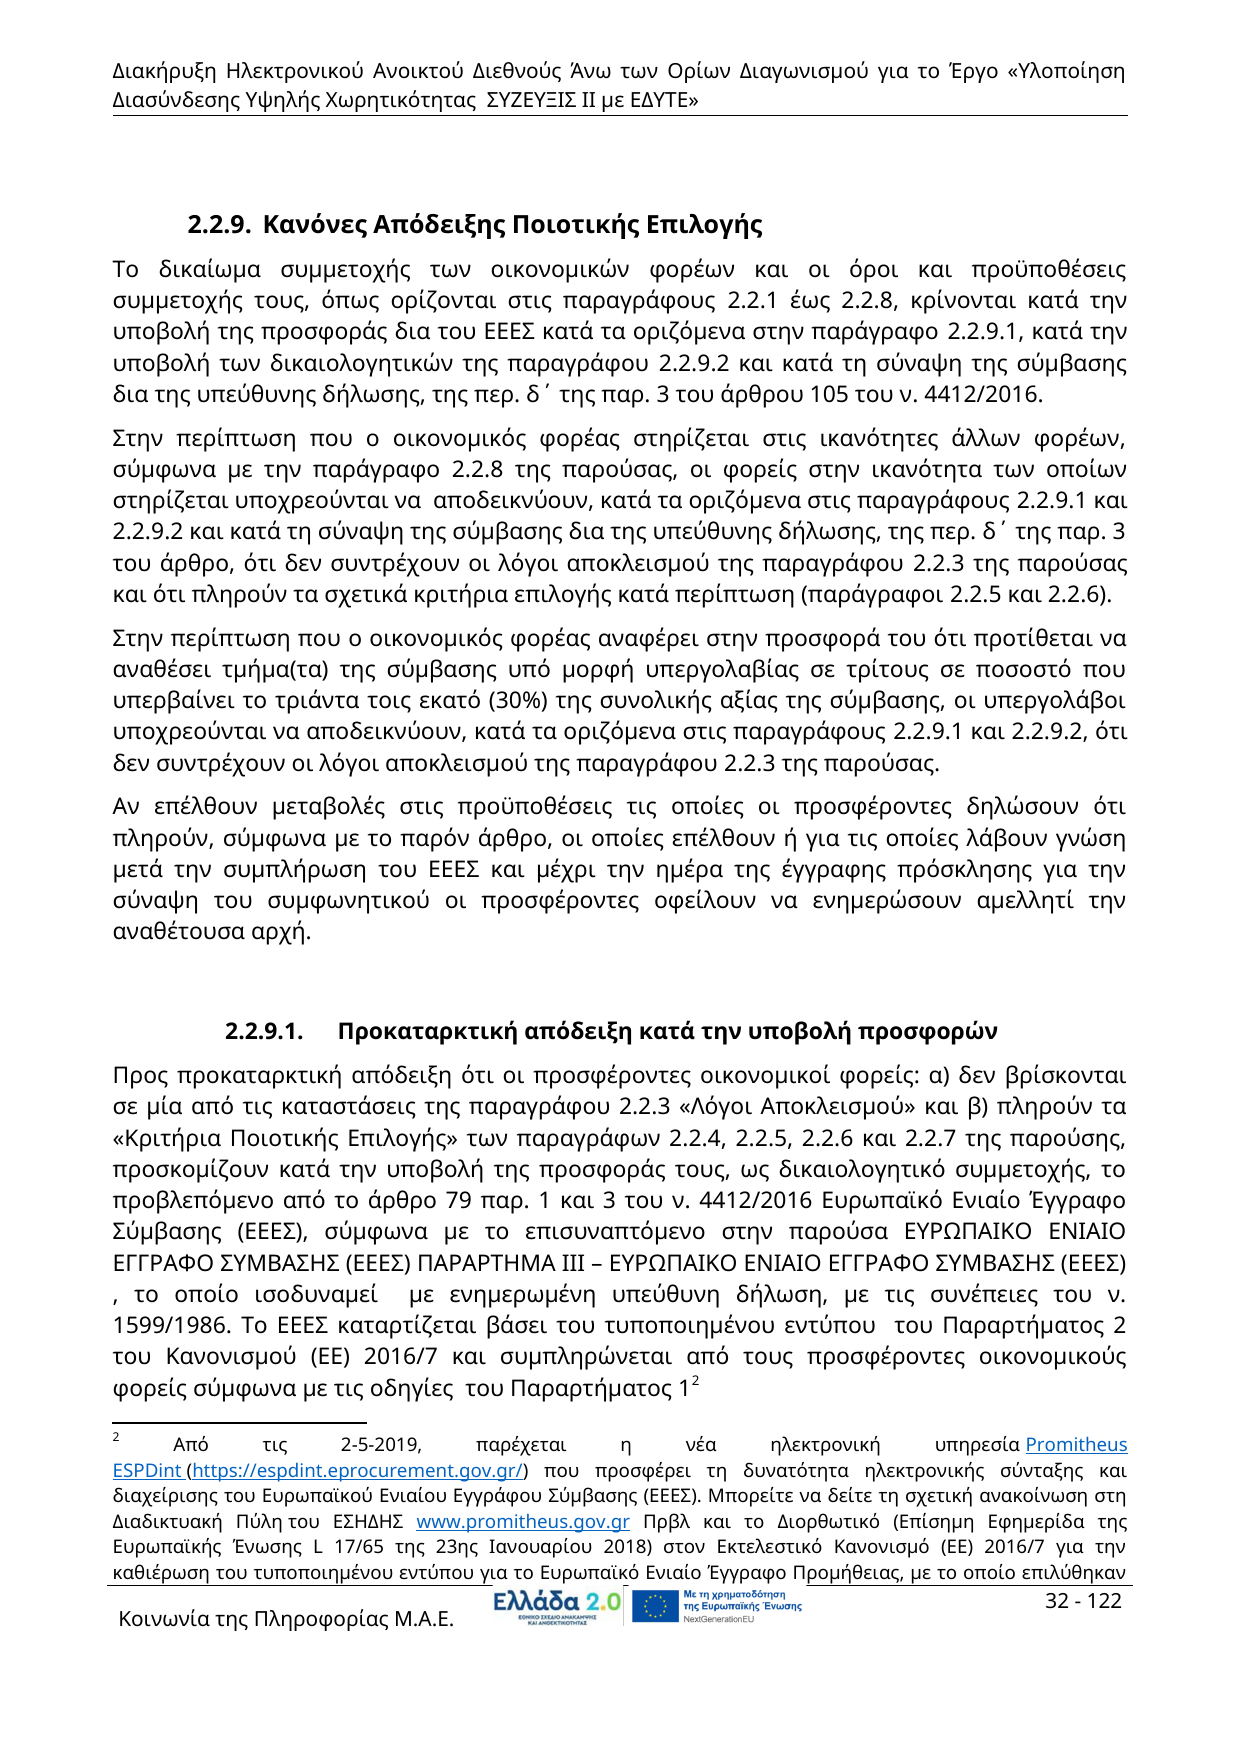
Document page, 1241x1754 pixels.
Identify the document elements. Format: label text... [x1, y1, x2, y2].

subtitle Προκαταρκτική απόδειξη κατά την υποβολή προσφορών [225, 1015, 1128, 1047]
subtitle Κανόνες Απόδειξης Ποιοτικής Επιλογής [187, 206, 1128, 240]
text Προς προκαταρκτική απόδειξη ότι οι προσφέροντες οικονομικοί φορείς: α) δεν βρίσκονται σε μία από τις καταστάσεις της παραγράφου 2.2.3 «Λόγοι Αποκλεισμού» και β) πληρούν τα «Κριτήρια Ποιοτικής Επιλογής» των παραγράφων 2.2.4, 2.2.5, 2.2.6 και 2.2.7 της παρούσης, προσκομίζουν κατά την υποβολή της προσφοράς τους, ως δικαιολογητικό συμμετοχής, το προβλεπόμενο από το άρθρο 79 παρ. 1 και 3 του ν. 4412/2016 Ευρωπαϊκό Ενιαίο Έγγραφο Σύμβασης (ΕΕΕΣ), σύμφωνα με το επισυναπτόμενο στην παρούσα ΕΥΡΩΠΑΙΚΟ ΕΝΙΑΙΟ ΕΓΓΡΑΦΟ ΣΥΜΒΑΣΗΣ (ΕΕΕΣ) ΠΑΡΑΡΤΗΜΑ ΙΙI – ΕΥΡΩΠΑΙΚΟ ΕΝΙΑΙΟ ΕΓΓΡΑΦΟ ΣΥΜΒΑΣΗΣ (ΕΕΕΣ) , το οποίο ισοδυναμεί με ενημερωμένη υπεύθυνη δήλωση, με τις συνέπειες του ν. 1599/1986. Το ΕΕΕΣ καταρτίζεται βάσει του τυποποιημένου εντύπου του Παραρτήματος 2 του Κανονισμού (ΕΕ) 2016/7 και συμπληρώνεται από τους προσφέροντες οικονομικούς φορείς σύμφωνα με τις οδηγίες του Παραρτήματος 1 [112, 1059, 1128, 1403]
picture [492, 1585, 807, 1626]
text Στην περίπτωση που o οικονομικός φορέας αναφέρει στην προσφορά του ότι προτίθεται να αναθέσει τμήμα(τα) της σύμβασης υπό μορφή υπεργολαβίας σε τρίτους σε ποσοστό που υπερβαίνει το τριάντα τοις εκατό (30%) της συνολικής αξίας της σύμβασης, οι υπεργολάβοι υποχρεούνται να αποδεικνύουν, κατά τα οριζόμενα στις παραγράφους 2.2.9.1 και 2.2.9.2, ότι δεν συντρέχουν οι λόγοι αποκλεισμού της παραγράφου 2.2.3 της παρούσας. [112, 622, 1128, 778]
text Αν επέλθουν μεταβολές στις προϋποθέσεις τις οποίες οι προσφέροντες δηλώσουν ότι πληρούν, σύμφωνα με το παρόν άρθρο, οι οποίες επέλθουν ή για τις οποίες λάβουν γνώση μετά την συμπλήρωση του ΕΕΕΣ και μέχρι την ημέρα της έγγραφης πρόσκλησης για την σύναψη του συμφωνητικού οι προσφέροντες οφείλουν να ενημερώσουν αμελλητί την αναθέτουσα αρχή. [112, 790, 1128, 947]
text Το δικαίωμα συμμετοχής των οικονομικών φορέων και οι όροι και προϋποθέσεις συμμετοχής τους, όπως ορίζονται στις παραγράφους 2.2.1 έως 2.2.8, κρίνονται κατά την υποβολή της προσφοράς δια του ΕΕΕΣ κατά τα οριζόμενα στην παράγραφο 2.2.9.1, κατά την υποβολή των δικαιολογητικών της παραγράφου 2.2.9.2 και κατά τη σύναψη της σύμβασης δια της υπεύθυνης δήλωσης, της περ. δ΄ της παρ. 3 του άρθρου 105 του ν. 4412/2016. [112, 253, 1128, 409]
text Στην περίπτωση που ο οικονομικός φορέας στηρίζεται στις ικανότητες άλλων φορέων, σύμφωνα με την παράγραφο 2.2.8 της παρούσας, οι φορείς στην ικανότητα των οποίων στηρίζεται υποχρεούνται να αποδεικνύουν, κατά τα οριζόμενα στις παραγράφους 2.2.9.1 και 2.2.9.2 και κατά τη σύναψη της σύμβασης δια της υπεύθυνης δήλωσης, της περ. δ΄ της παρ. 3 του άρθρο, ότι δεν συντρέχουν οι λόγοι αποκλεισμού της παραγράφου 2.2.3 της παρούσας και ότι πληρούν τα σχετικά κριτήρια επιλογής κατά περίπτωση (παράγραφοι 2.2.5 και 2.2.6). [112, 422, 1128, 609]
